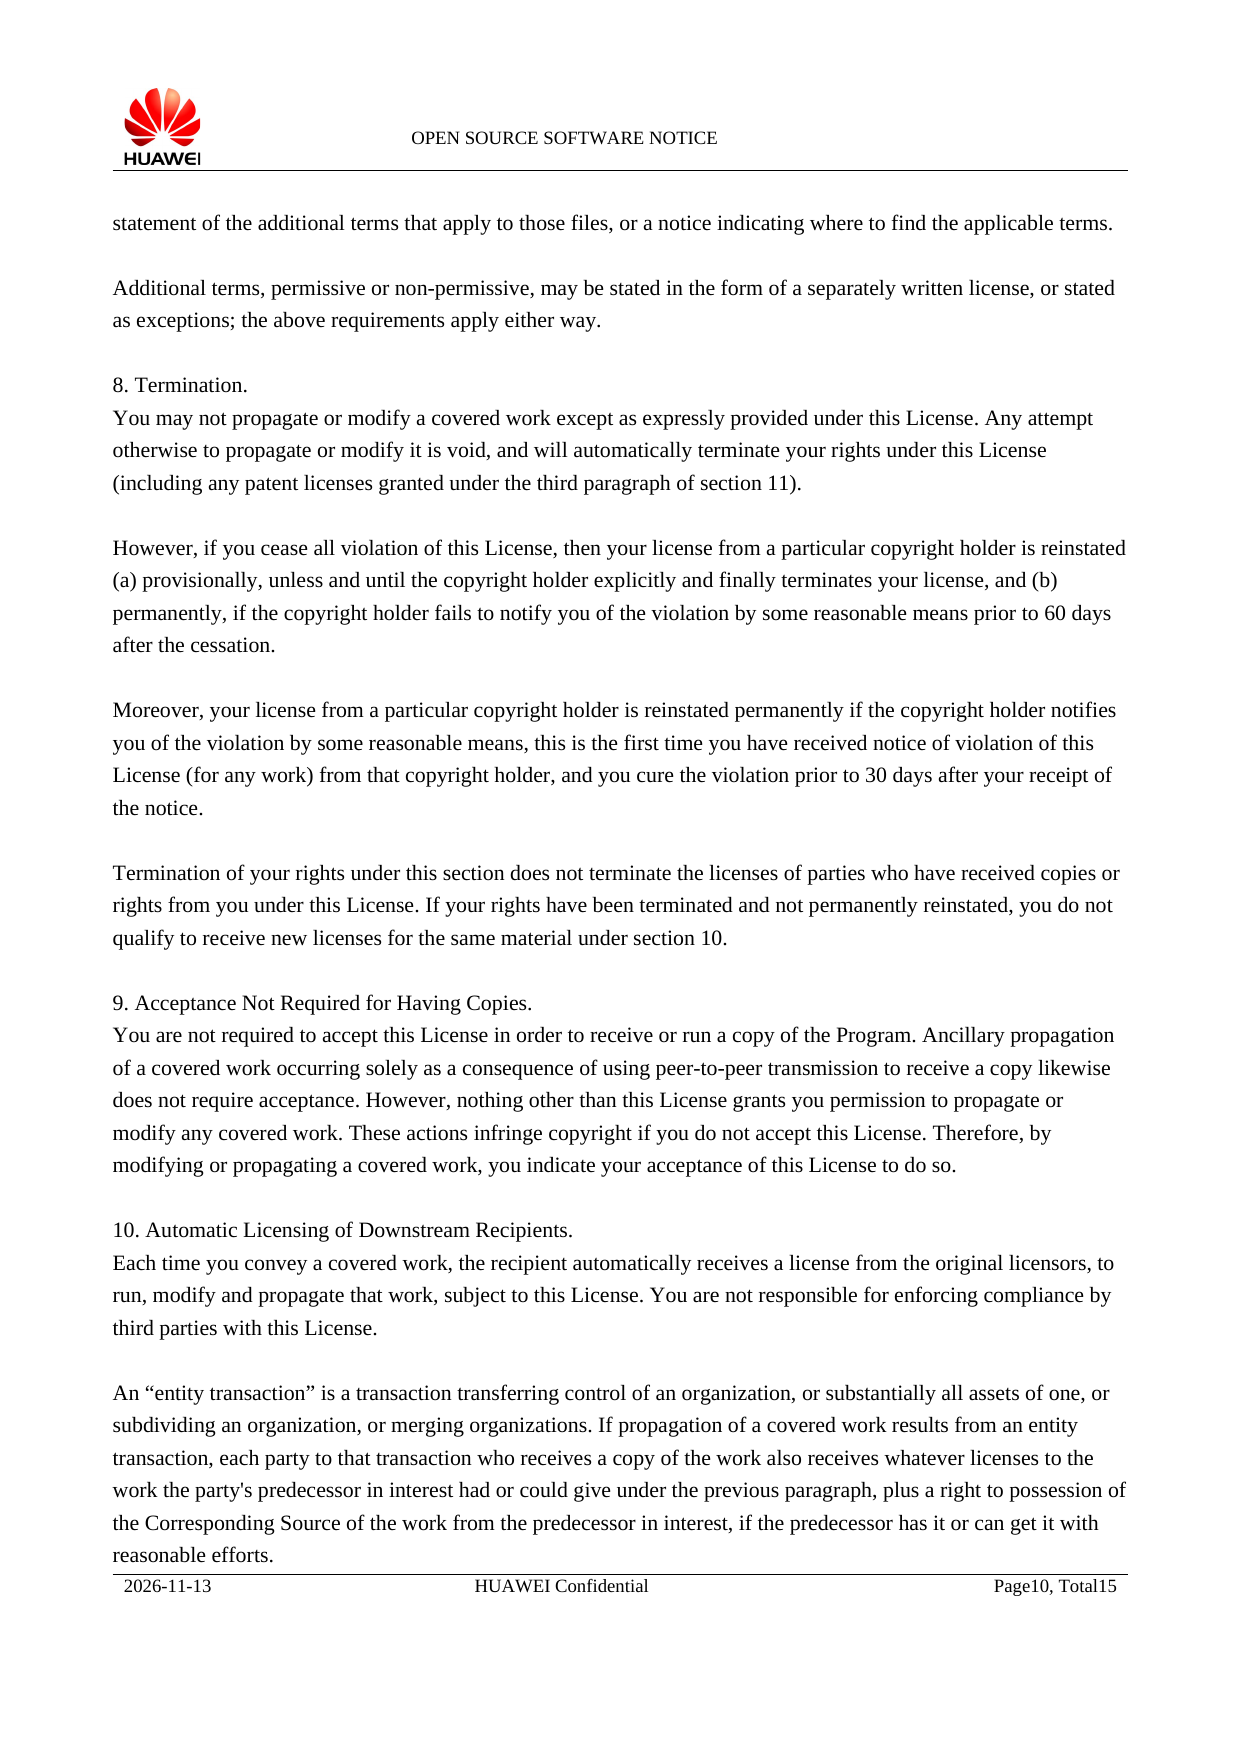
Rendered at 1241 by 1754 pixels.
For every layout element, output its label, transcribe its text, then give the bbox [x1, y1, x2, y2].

picture [124, 88, 201, 165]
